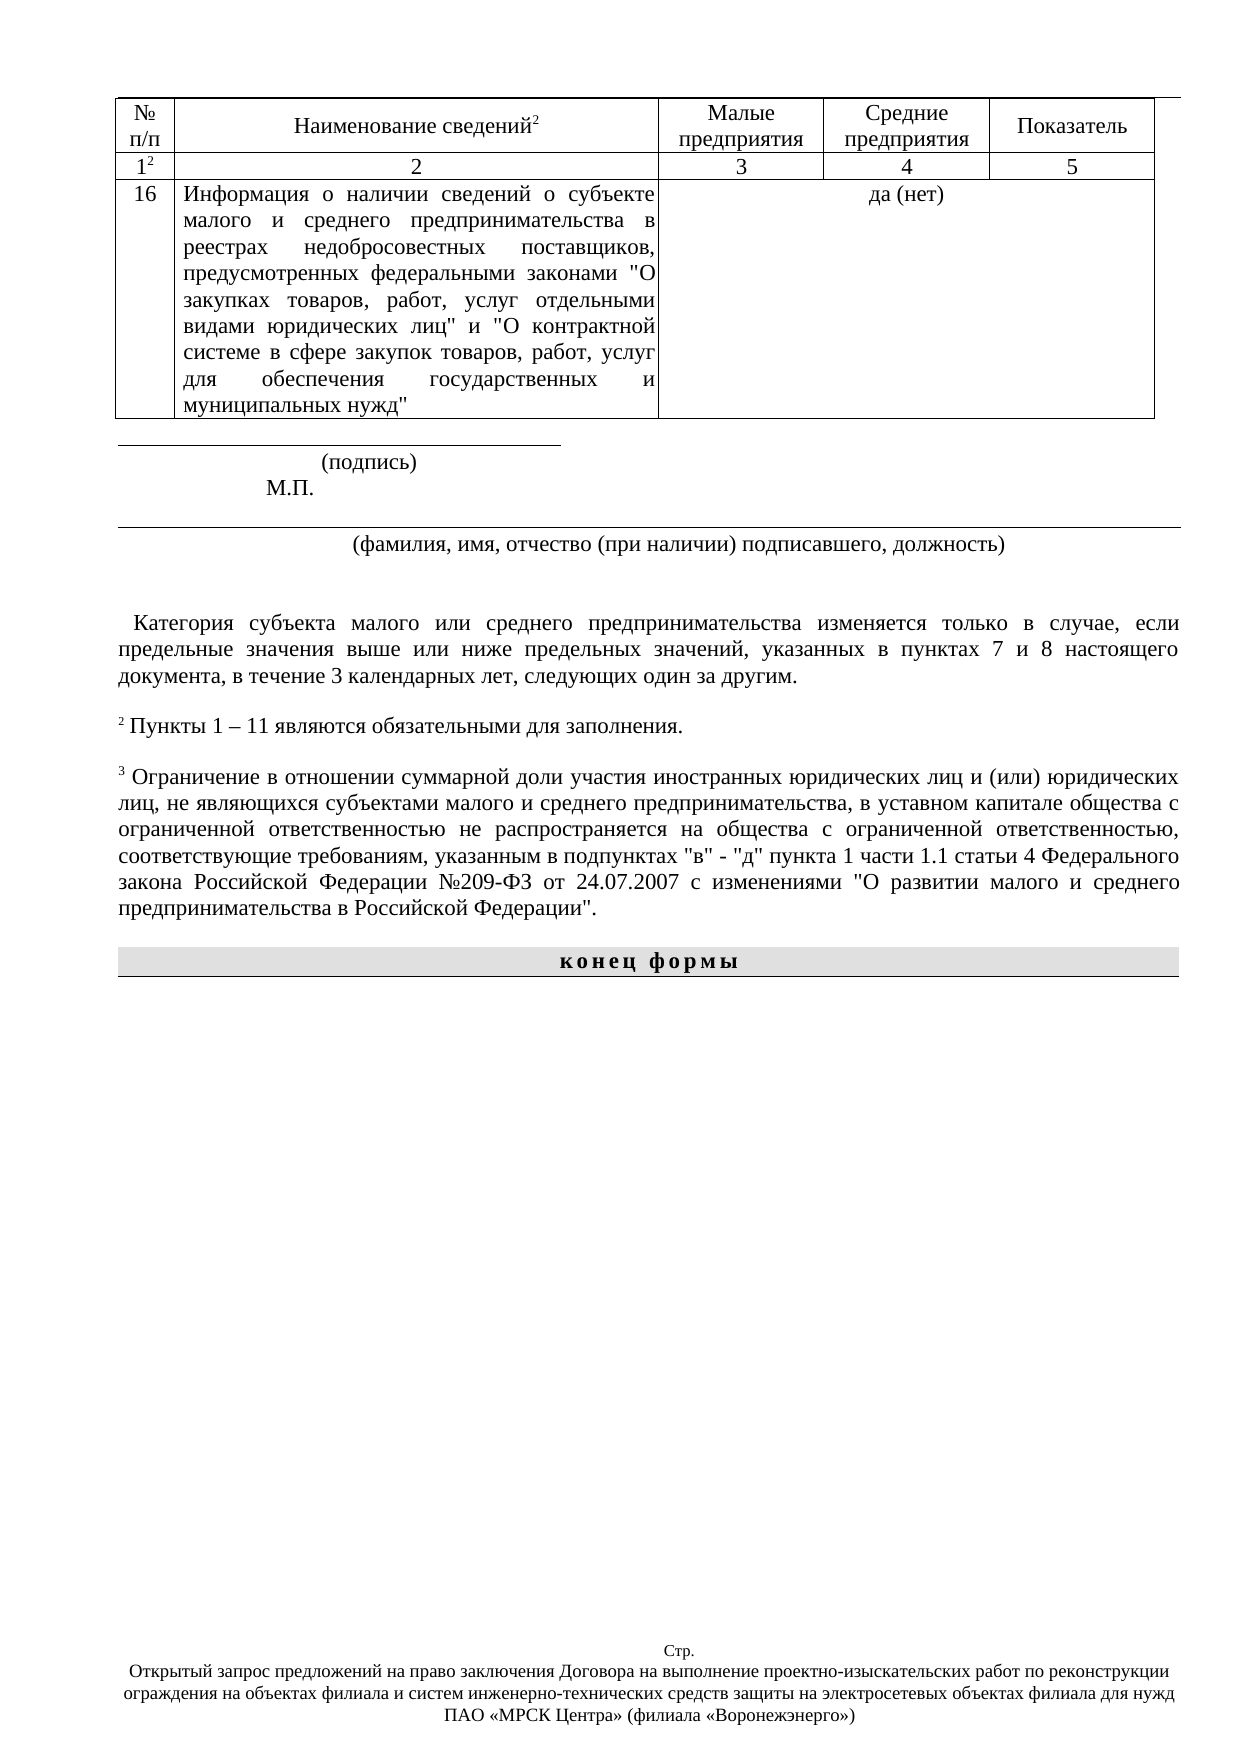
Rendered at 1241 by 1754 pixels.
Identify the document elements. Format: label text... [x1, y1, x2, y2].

table_header № п/п [116, 99, 174, 152]
text 2 Пункты 1 – 11 являются обязательными для заполнения. [118, 712, 1181, 739]
text (подпись) [118, 446, 561, 474]
table_cell 16 [116, 180, 174, 417]
text (фамилия, имя, отчество (при наличии) подписавшего, должность) [118, 528, 1181, 556]
text 3 Ограничение в отношении суммарной доли участия иностранных юридических лиц и (или) юридических лиц, не являющихся субъектами малого и среднего предпринимательства, в уставном капитале общества с ограниченной ответственностью не распространяется на общества с ограниченной ответственностью, соответствующие требованиям, указанным в подпунктах "в" - "д" пункта 1 части 1.1 статьи 4 Федерального закона Российской Федерации №209-ФЗ от 24.07.2007 с изменениями "О развитии малого и среднего предпринимательства в Российской Федерации". [118, 763, 1181, 921]
table_cell 3 [659, 153, 823, 179]
text М.П. [207, 474, 1181, 501]
table_header Средние предприятия [824, 99, 989, 152]
table_header Малые предприятия [659, 99, 823, 152]
table_cell да (нет) [659, 180, 1154, 417]
table_cell 5 [990, 153, 1154, 179]
table_header Наименование сведений2 [175, 99, 658, 152]
table_header Показатель [990, 99, 1154, 152]
table_cell 12 [116, 153, 174, 179]
table_cell 4 [824, 153, 989, 179]
table_cell Информация о наличии сведений о субъекте малого и среднего предпринимательства в реестрах недобросовестных поставщиков, предусмотренных федеральными законами "О закупках товаров, работ, услуг отдельными видами юридических лиц" и "О контрактной системе в сфере закупок товаров, работ, услуг для обеспечения государственных и муниципальных нужд" [175, 180, 658, 417]
table_cell 2 [175, 153, 658, 179]
text Категория субъекта малого или среднего предпринимательства изменяется только в случае, если предельные значения выше или ниже предельных значений, указанных в пунктах 7 и 8 настоящего документа, в течение 3 календарных лет, следующих один за другим. [118, 609, 1181, 688]
text конец формы [118, 947, 1179, 976]
